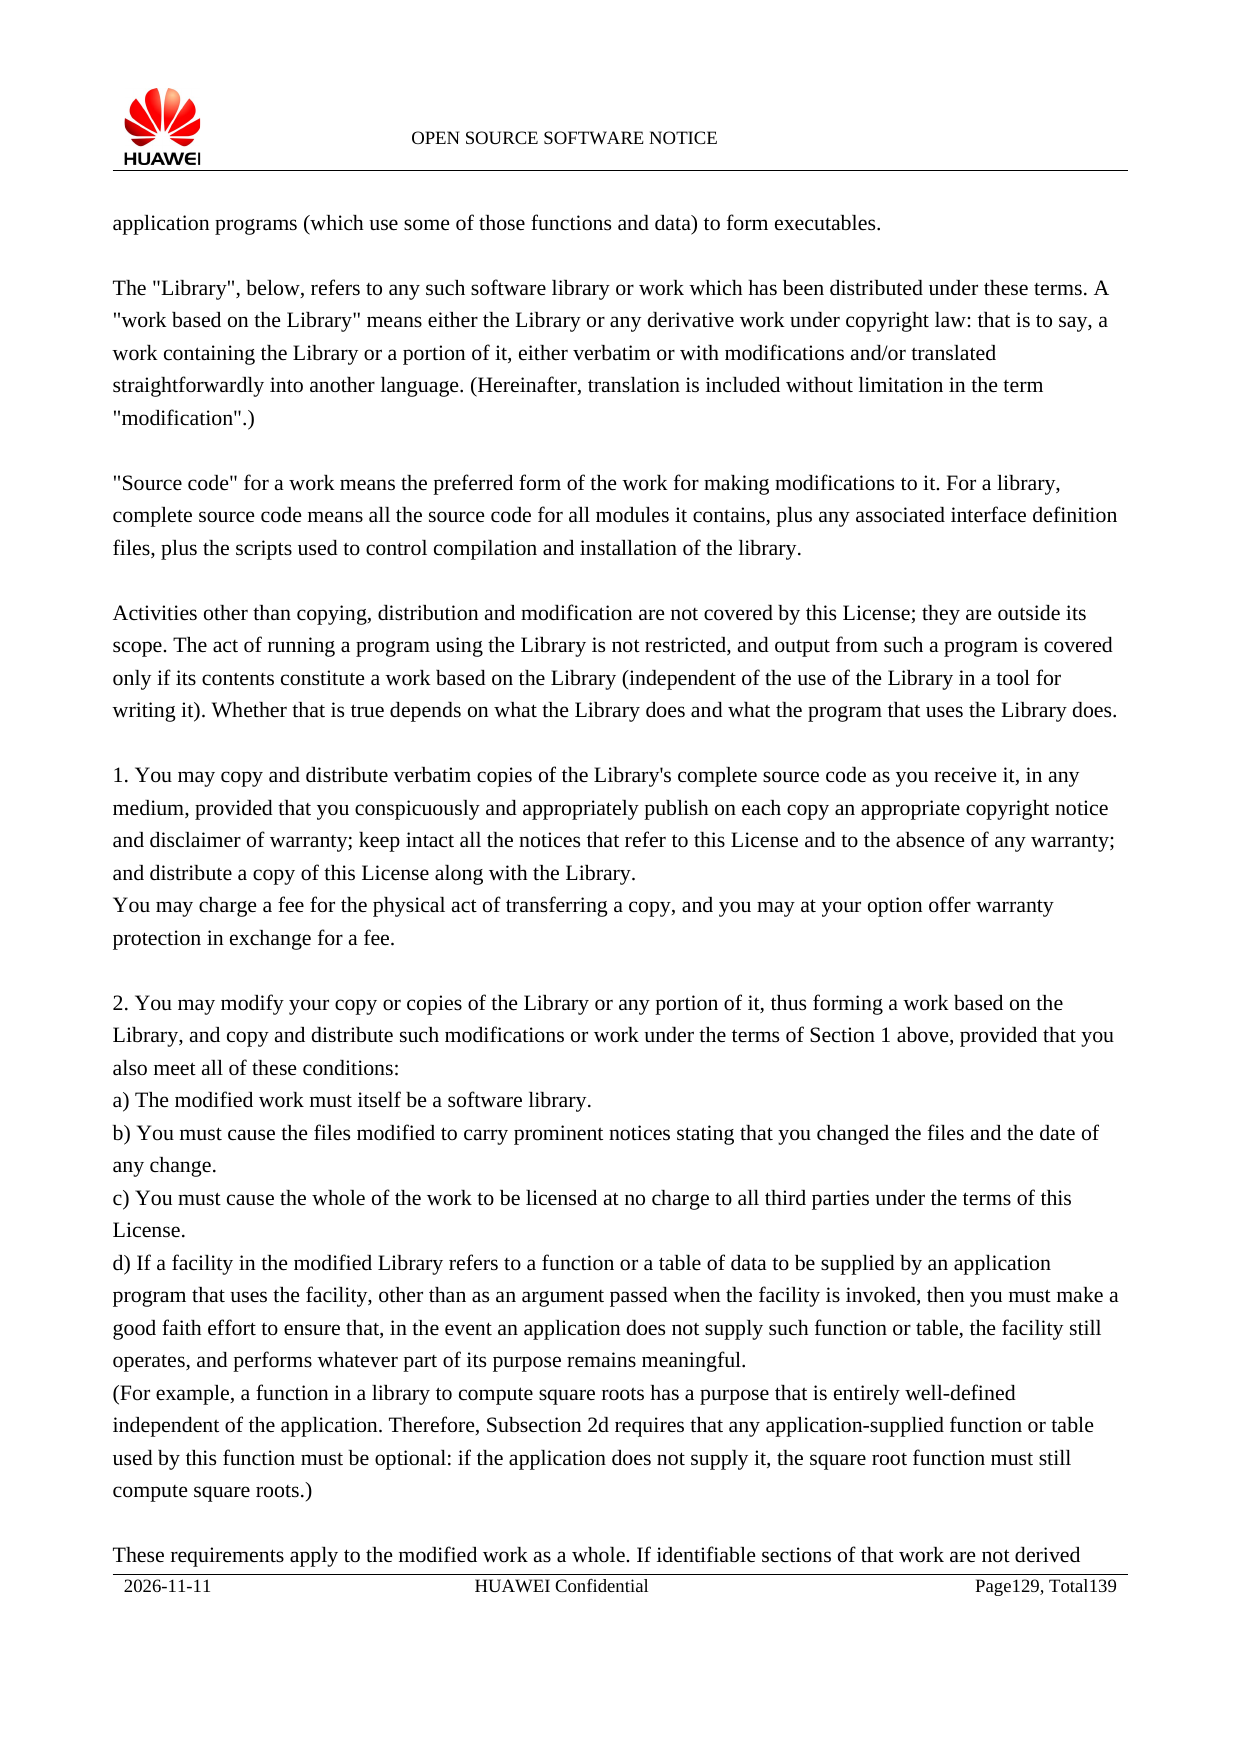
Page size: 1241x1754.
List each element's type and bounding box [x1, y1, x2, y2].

picture [124, 88, 201, 165]
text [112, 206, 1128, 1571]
